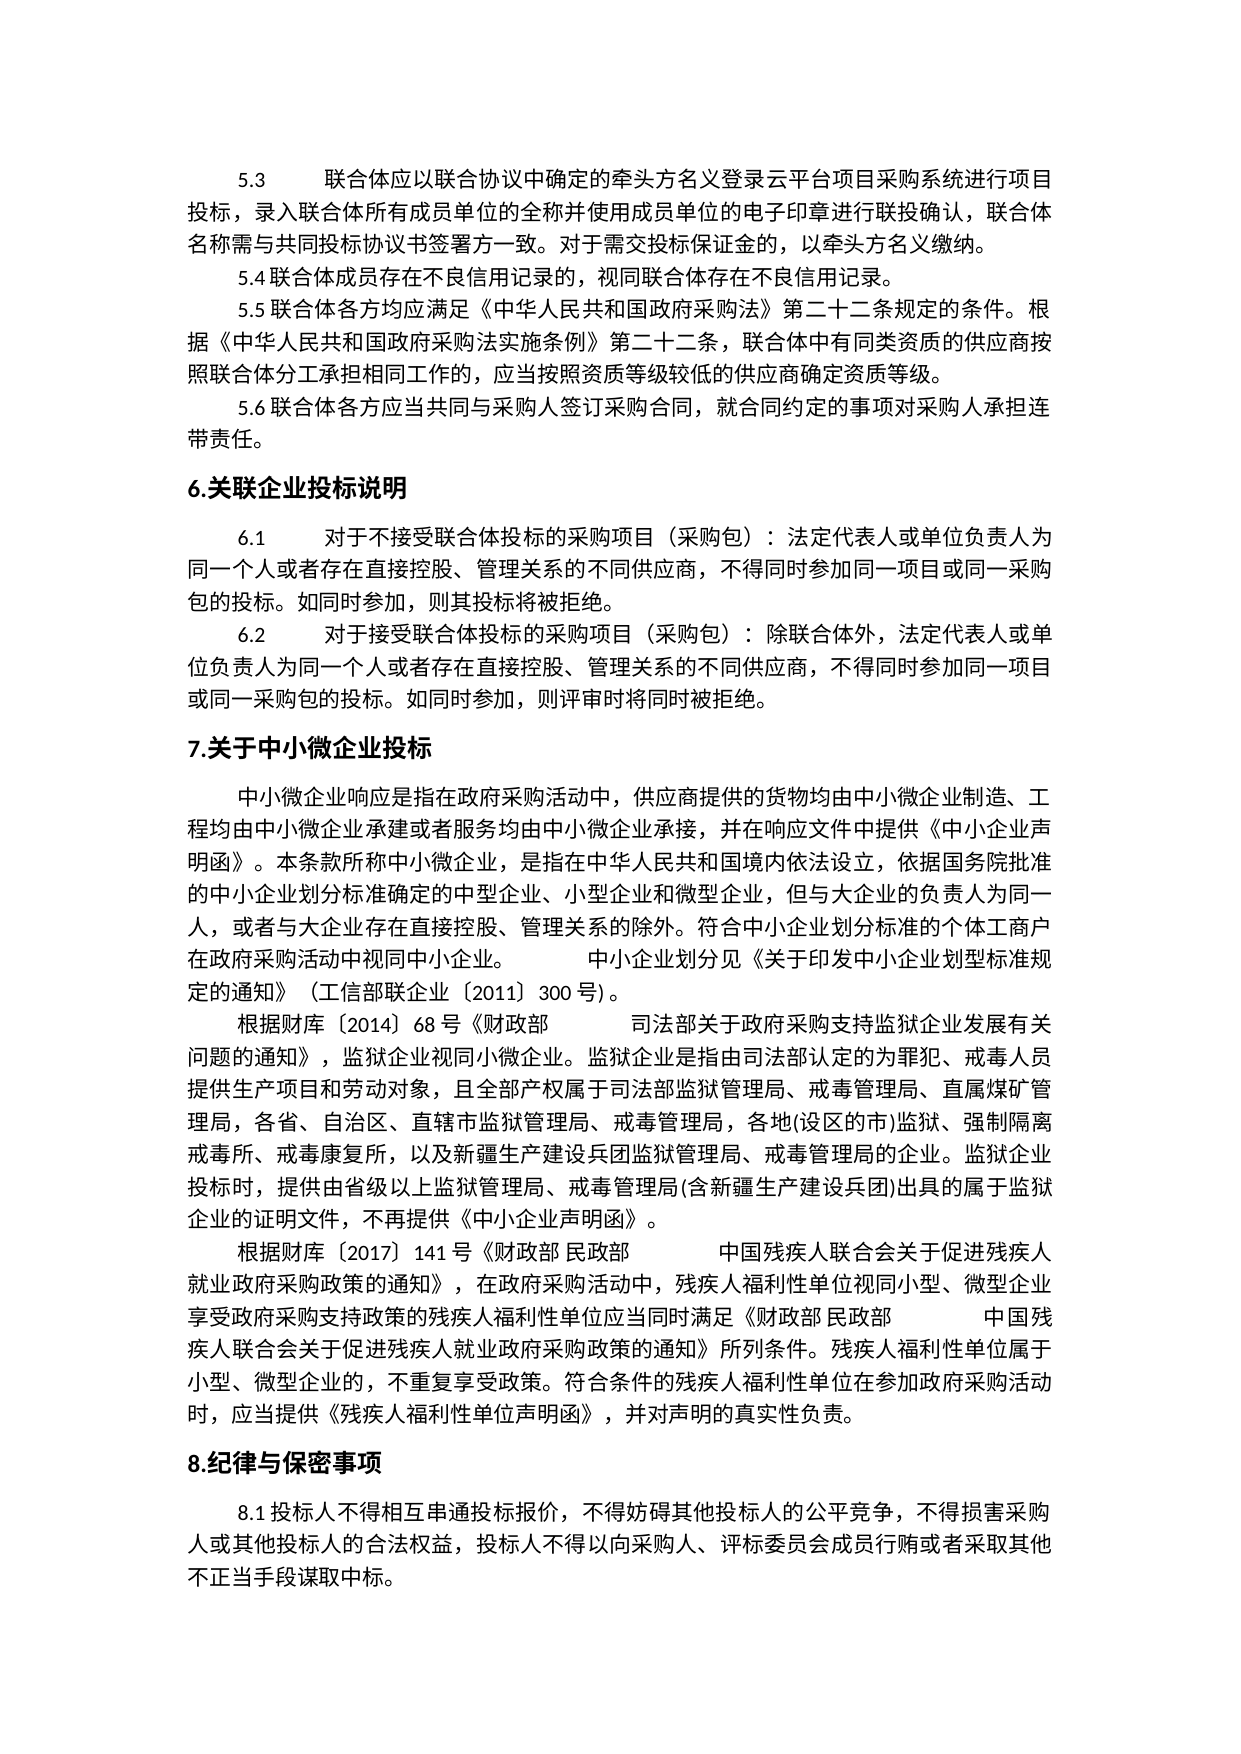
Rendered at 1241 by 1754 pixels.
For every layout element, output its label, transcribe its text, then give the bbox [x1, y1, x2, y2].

text 5.6联合体各方应当共同与采购人签订采购合同，就合同约定的事项对采购人承担连带责任。 [187, 389, 1053, 454]
text 6.关联企业投标说明 [187, 454, 1053, 519]
text 8.1投标人不得相互串通投标报价，不得妨碍其他投标人的公平竞争，不得损害采购人或其他投标人的合法权益，投标人不得以向采购人、评标委员会成员行贿或者采取其他不正当手段谋取中标。 [187, 1494, 1053, 1592]
text 5.4联合体成员存在不良信用记录的，视同联合体存在不良信用记录。 [187, 259, 1053, 292]
text 6.2 对于接受联合体投标的采购项目（采购包）：除联合体外，法定代表人或单位负责人为同一个人或者存在直接控股、管理关系的不同供应商，不得同时参加同一项目或同一采购包的投标。如同时参加，则评审时将同时被拒绝。 [187, 617, 1053, 714]
text 5.3 联合体应以联合协议中确定的牵头方名义登录云平台项目采购系统进行项目投标，录入联合体所有成员单位的全称并使用成员单位的电子印章进行联投确认，联合体名称需与共同投标协议书签署方一致。对于需交投标保证金的，以牵头方名义缴纳。 [187, 162, 1053, 259]
text 5.5联合体各方均应满足《中华人民共和国政府采购法》第二十二条规定的条件。根据《中华人民共和国政府采购法实施条例》第二十二条，联合体中有同类资质的供应商按照联合体分工承担相同工作的，应当按照资质等级较低的供应商确定资质等级。 [187, 292, 1053, 389]
text 根据财库〔2014〕68号《财政部 司法部关于政府采购支持监狱企业发展有关问题的通知》，监狱企业视同小微企业。监狱企业是指由司法部认定的为罪犯、戒毒人员提供生产项目和劳动对象，且全部产权属于司法部监狱管理局、戒毒管理局、直属煤矿管理局，各省、自治区、直辖市监狱管理局、戒毒管理局，各地(设区的市)监狱、强制隔离戒毒所、戒毒康复所，以及新疆生产建设兵团监狱管理局、戒毒管理局的企业。监狱企业投标时，提供由省级以上监狱管理局、戒毒管理局(含新疆生产建设兵团)出具的属于监狱企业的证明文件，不再提供《中小企业声明函》。 [187, 1007, 1053, 1234]
text 6.1 对于不接受联合体投标的采购项目（采购包）：法定代表人或单位负责人为同一个人或者存在直接控股、管理关系的不同供应商，不得同时参加同一项目或同一采购包的投标。如同时参加，则其投标将被拒绝。 [187, 519, 1053, 617]
text 根据财库〔2017〕141号《财政部 民政部 中国残疾人联合会关于促进残疾人就业政府采购政策的通知》，在政府采购活动中，残疾人福利性单位视同小型、微型企业，享受政府采购支持政策的残疾人福利性单位应当同时满足《财政部 民政部 中国残疾人联合会关于促进残疾人就业政府采购政策的通知》所列条件。残疾人福利性单位属于小型、微型企业的，不重复享受政策。符合条件的残疾人福利性单位在参加政府采购活动时，应当提供《残疾人福利性单位声明函》，并对声明的真实性负责。 [187, 1234, 1053, 1429]
text 7.关于中小微企业投标 [187, 714, 1053, 779]
text 8.纪律与保密事项 [187, 1429, 1053, 1494]
text 中小微企业响应是指在政府采购活动中，供应商提供的货物均由中小微企业制造、工程均由中小微企业承建或者服务均由中小微企业承接，并在响应文件中提供《中小企业声明函》。本条款所称中小微企业，是指在中华人民共和国境内依法设立，依据国务院批准的中小企业划分标准确定的中型企业、小型企业和微型企业，但与大企业的负责人为同一人，或者与大企业存在直接控股、管理关系的除外。符合中小企业划分标准的个体工商户，在政府采购活动中视同中小企业。 中小企业划分见《关于印发中小企业划型标准规定的通知》（工信部联企业〔2011〕300号) 。 [187, 779, 1053, 1007]
